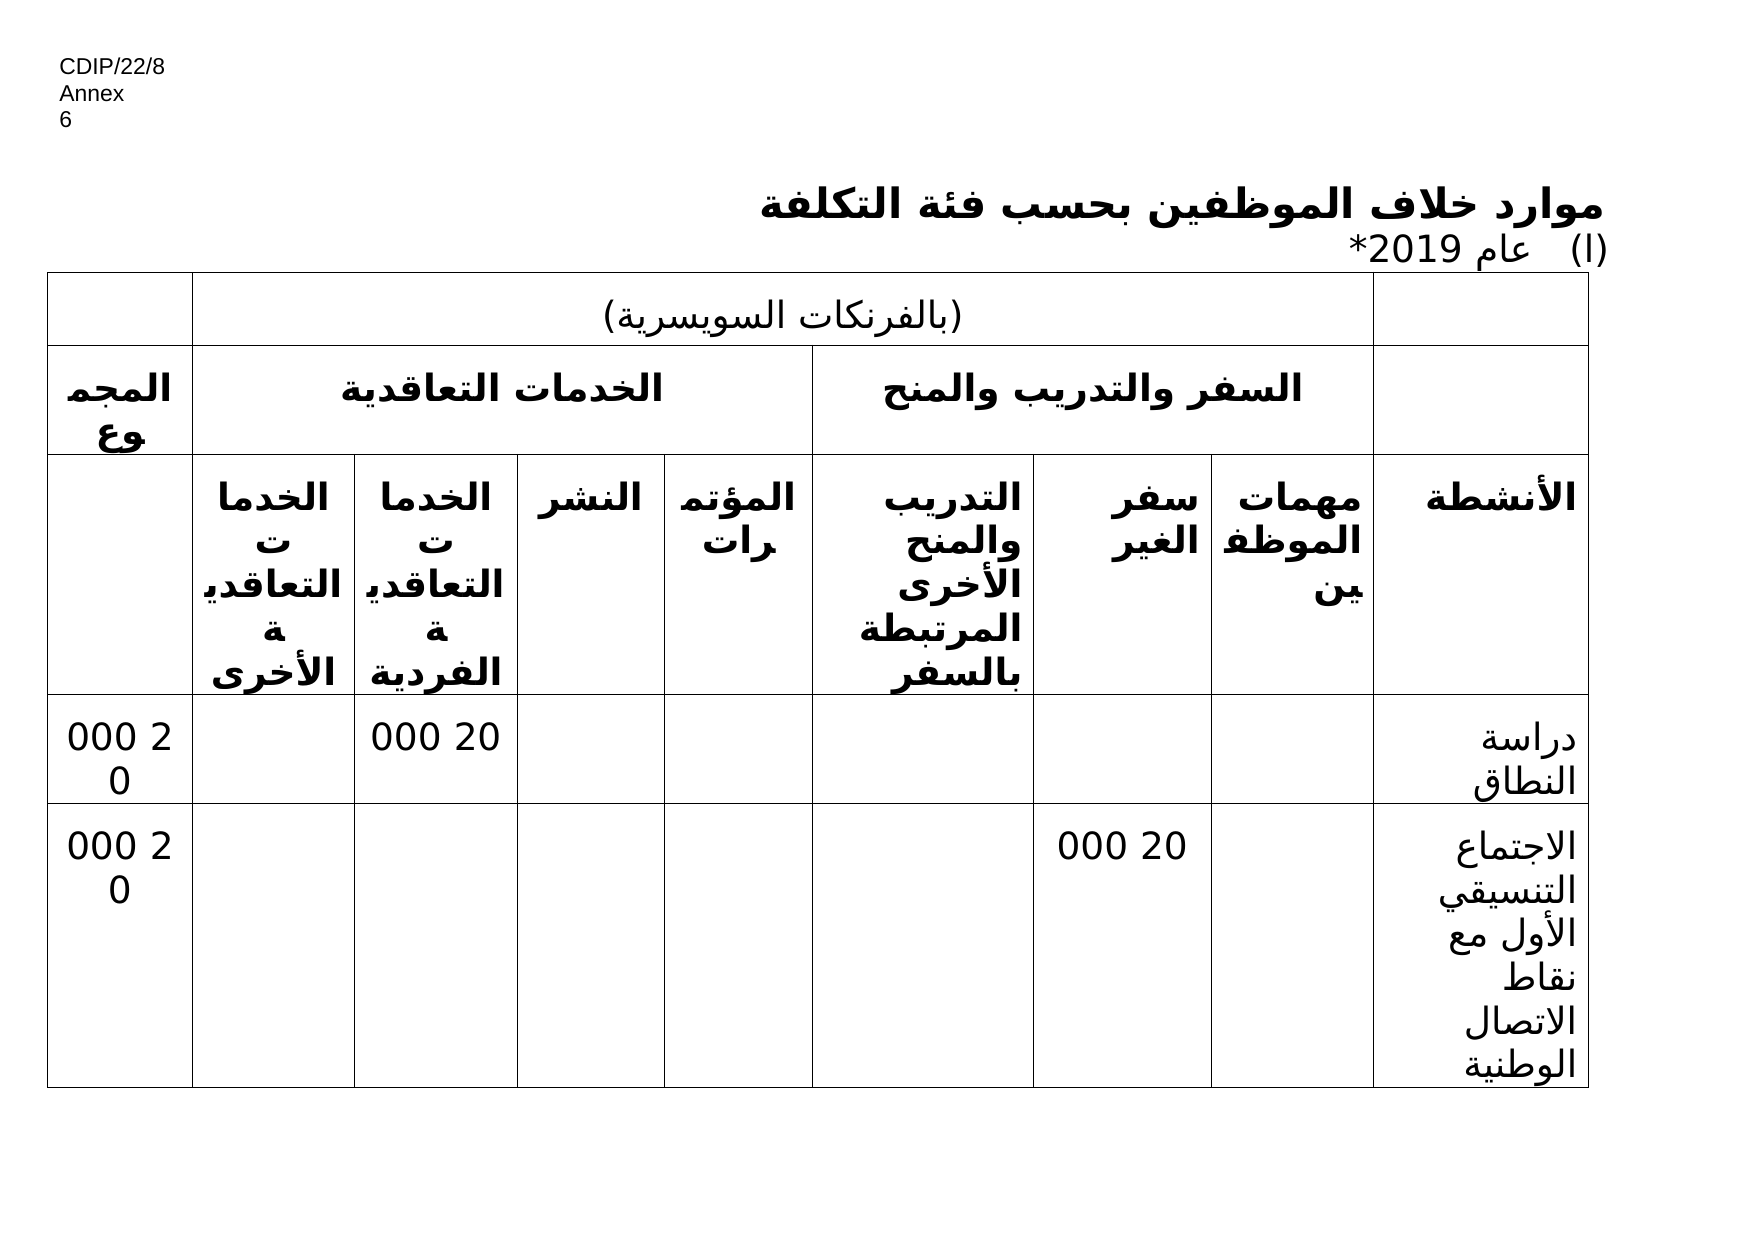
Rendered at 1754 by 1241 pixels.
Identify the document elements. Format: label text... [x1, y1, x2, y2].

table_cell [1212, 804, 1373, 1087]
table_cell 000 20 [48, 804, 192, 1087]
list عام 2019* [59, 228, 1569, 272]
table_cell النشر [518, 455, 664, 694]
table_cell المجموع [48, 346, 192, 454]
table_cell [813, 695, 1033, 803]
table_cell [1212, 695, 1373, 803]
table_cell دراسة النطاق [1374, 695, 1588, 803]
table_cell الخدمات التعاقدية الأخرى [193, 455, 354, 694]
table_cell [48, 455, 192, 694]
table_cell [665, 695, 812, 803]
table_cell [1374, 346, 1588, 454]
table_header [1374, 273, 1588, 344]
table_cell [193, 804, 354, 1087]
table_cell [193, 695, 354, 803]
table_cell [1034, 695, 1211, 803]
table_cell [355, 804, 517, 1087]
table_cell 000 20 [1034, 804, 1211, 1087]
table_cell الخدمات التعاقدية الفردية [355, 455, 517, 694]
table_cell المؤتمرات [665, 455, 812, 694]
table_cell [518, 804, 664, 1087]
table_cell الاجتماع التنسيقي الأول مع نقاط الاتصال الوطنية [1374, 804, 1588, 1087]
table_cell [813, 804, 1033, 1087]
table_header (بالفرنكات السويسرية) [193, 273, 1373, 344]
table_cell 000 20 [48, 695, 192, 803]
table_cell [518, 695, 664, 803]
text موارد خلاف الموظفين بحسب فئة التكلفة [59, 179, 1606, 228]
table_cell سفر الغير [1034, 455, 1211, 694]
table_cell الأنشطة [1374, 455, 1588, 694]
table_cell مهمات الموظفين [1212, 455, 1373, 694]
table_cell السفر والتدريب والمنح [813, 346, 1373, 454]
table_cell 000 20 [355, 695, 517, 803]
table_cell [665, 804, 812, 1087]
table_header [48, 273, 192, 344]
table_cell التدريب والمنح الأخرى المرتبطة بالسفر [813, 455, 1033, 694]
table_cell الخدمات التعاقدية [193, 346, 812, 454]
